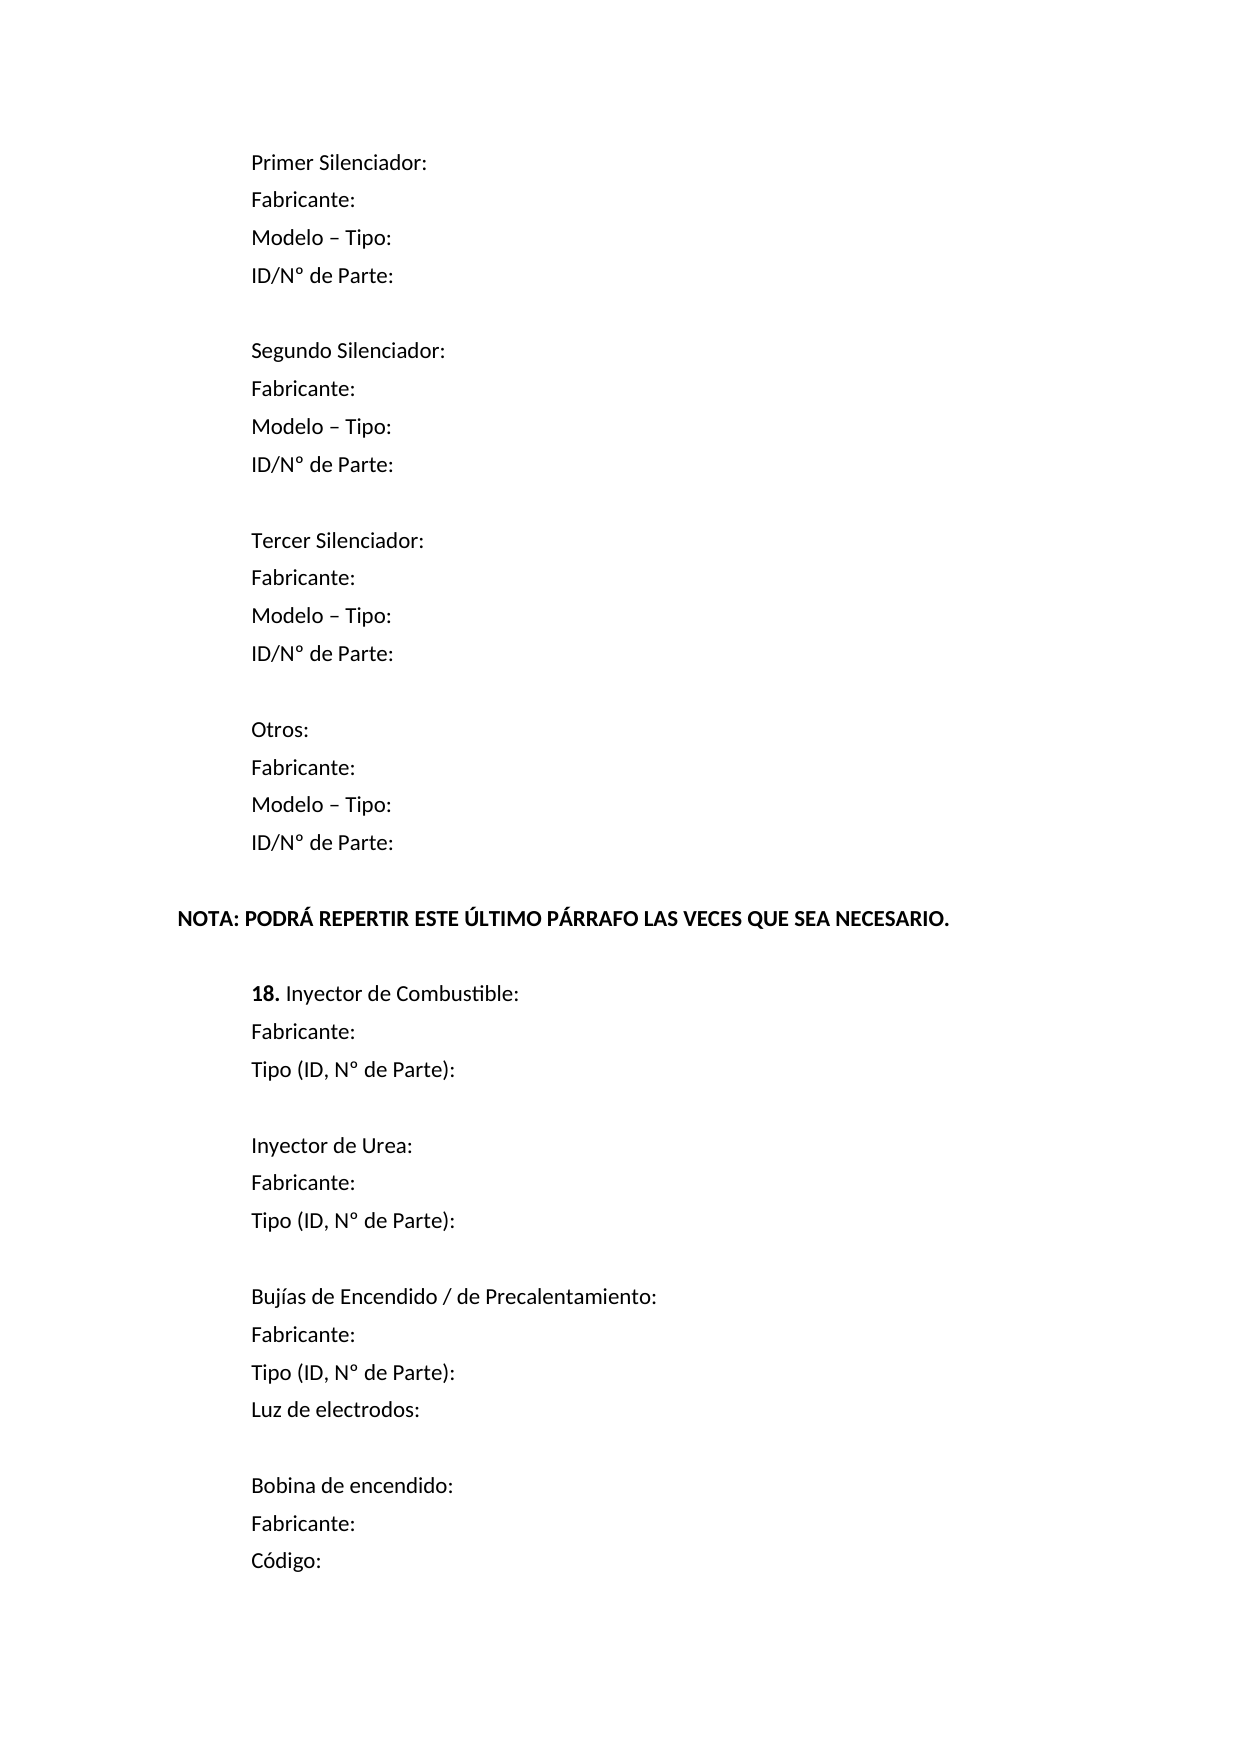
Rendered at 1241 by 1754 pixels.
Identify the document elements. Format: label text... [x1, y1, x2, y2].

text Tipo (ID, Nº de Parte): [251, 1358, 1093, 1386]
text 18. Inyector de Combustible: [251, 979, 1093, 1007]
text Primer Silenciador: [251, 148, 1093, 176]
text Bujías de Encendido / de Precalentamiento: [251, 1282, 1093, 1310]
text Fabricante: [251, 563, 1093, 592]
text NOTA: PODRÁ REPERTIR ESTE ÚLTIMO PÁRRAFO LAS VECES QUE SEA NECESARIO. [177, 904, 1093, 932]
text Modelo – Tipo: [251, 790, 1093, 818]
text Fabricante: [251, 185, 1093, 213]
text Bobina de encendido: [251, 1471, 1093, 1499]
text Modelo – Tipo: [251, 412, 1093, 440]
text Tercer Silenciador: [251, 526, 1093, 554]
text ID/Nº de Parte: [251, 450, 1093, 478]
text Fabricante: [251, 1017, 1093, 1045]
text Inyector de Urea: [251, 1131, 1093, 1159]
text Fabricante: [251, 1168, 1093, 1197]
text Fabricante: [251, 1509, 1093, 1537]
text Fabricante: [251, 753, 1093, 781]
text ID/Nº de Parte: [251, 261, 1093, 289]
text Fabricante: [251, 374, 1093, 402]
text Modelo – Tipo: [251, 601, 1093, 629]
text Otros: [251, 715, 1093, 743]
text Código: [251, 1547, 1093, 1575]
text Tipo (ID, Nº de Parte): [251, 1055, 1093, 1083]
text ID/Nº de Parte: [251, 639, 1093, 667]
text Modelo – Tipo: [251, 223, 1093, 251]
text Segundo Silenciador: [251, 337, 1093, 365]
text ID/Nº de Parte: [251, 828, 1093, 856]
text Tipo (ID, Nº de Parte): [251, 1206, 1093, 1234]
text Fabricante: [251, 1320, 1093, 1348]
text Luz de electrodos: [251, 1395, 1093, 1423]
